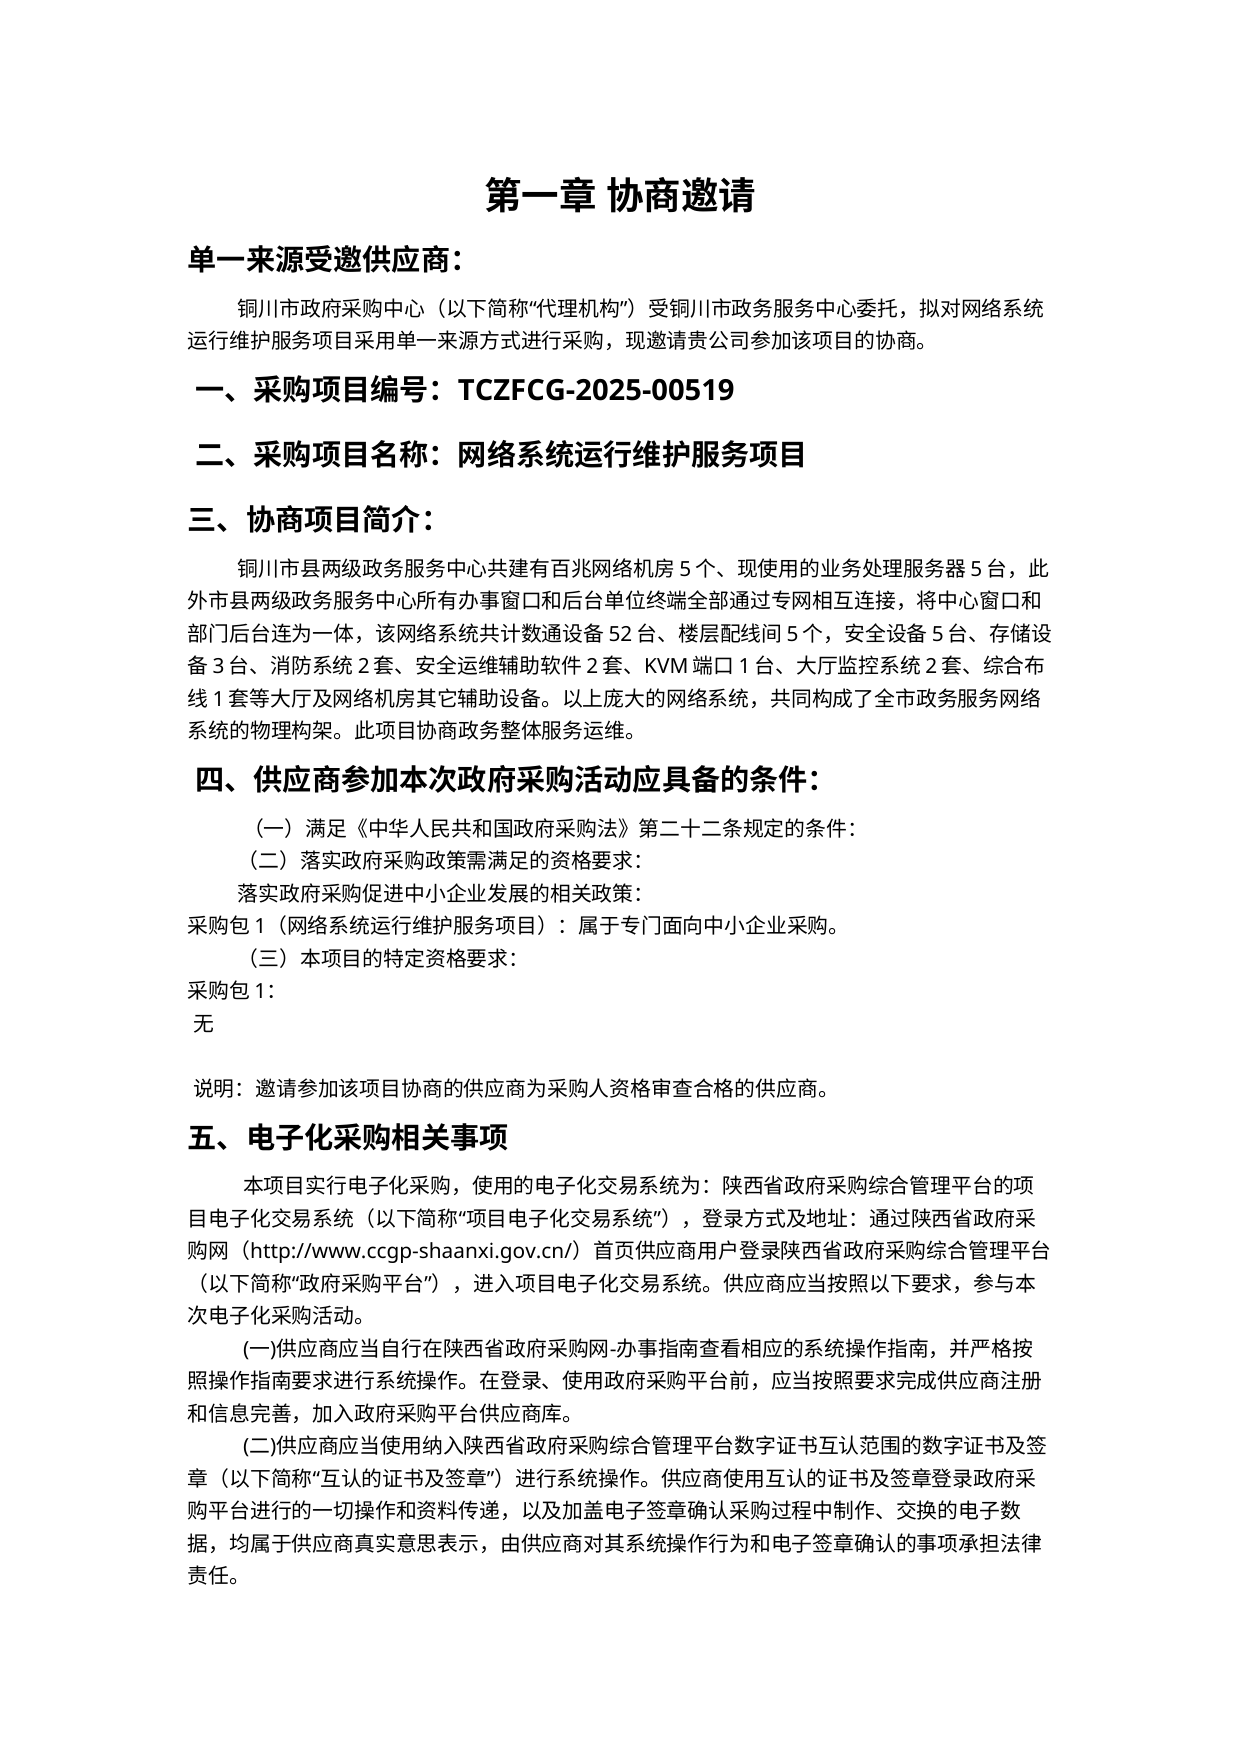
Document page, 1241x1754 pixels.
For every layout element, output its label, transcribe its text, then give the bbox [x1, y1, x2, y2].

text 铜川市县两级政务服务中心共建有百兆网络机房5个、现使用的业务处理服务器5台，此外市县两级政务服务中心所有办事窗口和后台单位终端全部通过专网相互连接，将中心窗口和部门后台连为一体，该网络系统共计数通设备52台、楼层配线间5个，安全设备5台、存储设备3台、消防系统2套、安全运维辅助软件2套、KVM端口1台、大厅监控系统2套、综合布线1套等大厅及网络机房其它辅助设备。以上庞大的网络系统，共同构成了全市政务服务网络系统的物理构架。此项目协商政务整体服务运维。 [187, 552, 1053, 747]
text 本项目实行电子化采购，使用的电子化交易系统为：陕西省政府采购综合管理平台的项目电子化交易系统（以下简称“项目电子化交易系统”），登录方式及地址：通过陕西省政府采购网（http://www.ccgp-shaanxi.gov.cn/）首页供应商用户登录陕西省政府采购综合管理平台（以下简称“政府采购平台”），进入项目电子化交易系统。供应商应当按照以下要求，参与本次电子化采购活动。 [187, 1169, 1053, 1332]
text （二）落实政府采购政策需满足的资格要求： [187, 844, 1053, 877]
text 二、采购项目名称：网络系统运行维护服务项目 [187, 422, 1053, 487]
text 说明：邀请参加该项目协商的供应商为采购人资格审查合格的供应商。 [187, 1039, 1053, 1104]
text 五、电子化采购相关事项 [187, 1104, 1053, 1169]
text 采购包1（网络系统运行维护服务项目）：属于专门面向中小企业采购。 [187, 909, 1053, 942]
text 落实政府采购促进中小企业发展的相关政策： [187, 877, 1053, 909]
text 铜川市政府采购中心（以下简称“代理机构”）受铜川市政务服务中心委托，拟对网络系统运行维护服务项目采用单一来源方式进行采购，现邀请贵公司参加该项目的协商。 [187, 292, 1053, 357]
text (一)供应商应当自行在陕西省政府采购网-办事指南查看相应的系统操作指南，并严格按照操作指南要求进行系统操作。在登录、使用政府采购平台前，应当按照要求完成供应商注册和信息完善，加入政府采购平台供应商库。 [187, 1332, 1053, 1429]
text （一）满足《中华人民共和国政府采购法》第二十二条规定的条件： [187, 812, 1053, 844]
text (二)供应商应当使用纳入陕西省政府采购综合管理平台数字证书互认范围的数字证书及签章（以下简称“互认的证书及签章”）进行系统操作。供应商使用互认的证书及签章登录政府采购平台进行的一切操作和资料传递，以及加盖电子签章确认采购过程中制作、交换的电子数据，均属于供应商真实意思表示，由供应商对其系统操作行为和电子签章确认的事项承担法律责任。 [187, 1429, 1053, 1592]
text 第一章 协商邀请 [187, 162, 1053, 227]
text 采购包1： [187, 974, 1053, 1007]
text 单一来源受邀供应商： [187, 227, 1053, 292]
text 一、采购项目编号：TCZFCG-2025-00519 [187, 357, 1053, 422]
text （三）本项目的特定资格要求： [187, 942, 1053, 974]
text 四、供应商参加本次政府采购活动应具备的条件： [187, 747, 1053, 812]
text 无 [187, 1007, 1053, 1039]
text 三、协商项目简介： [187, 487, 1053, 552]
